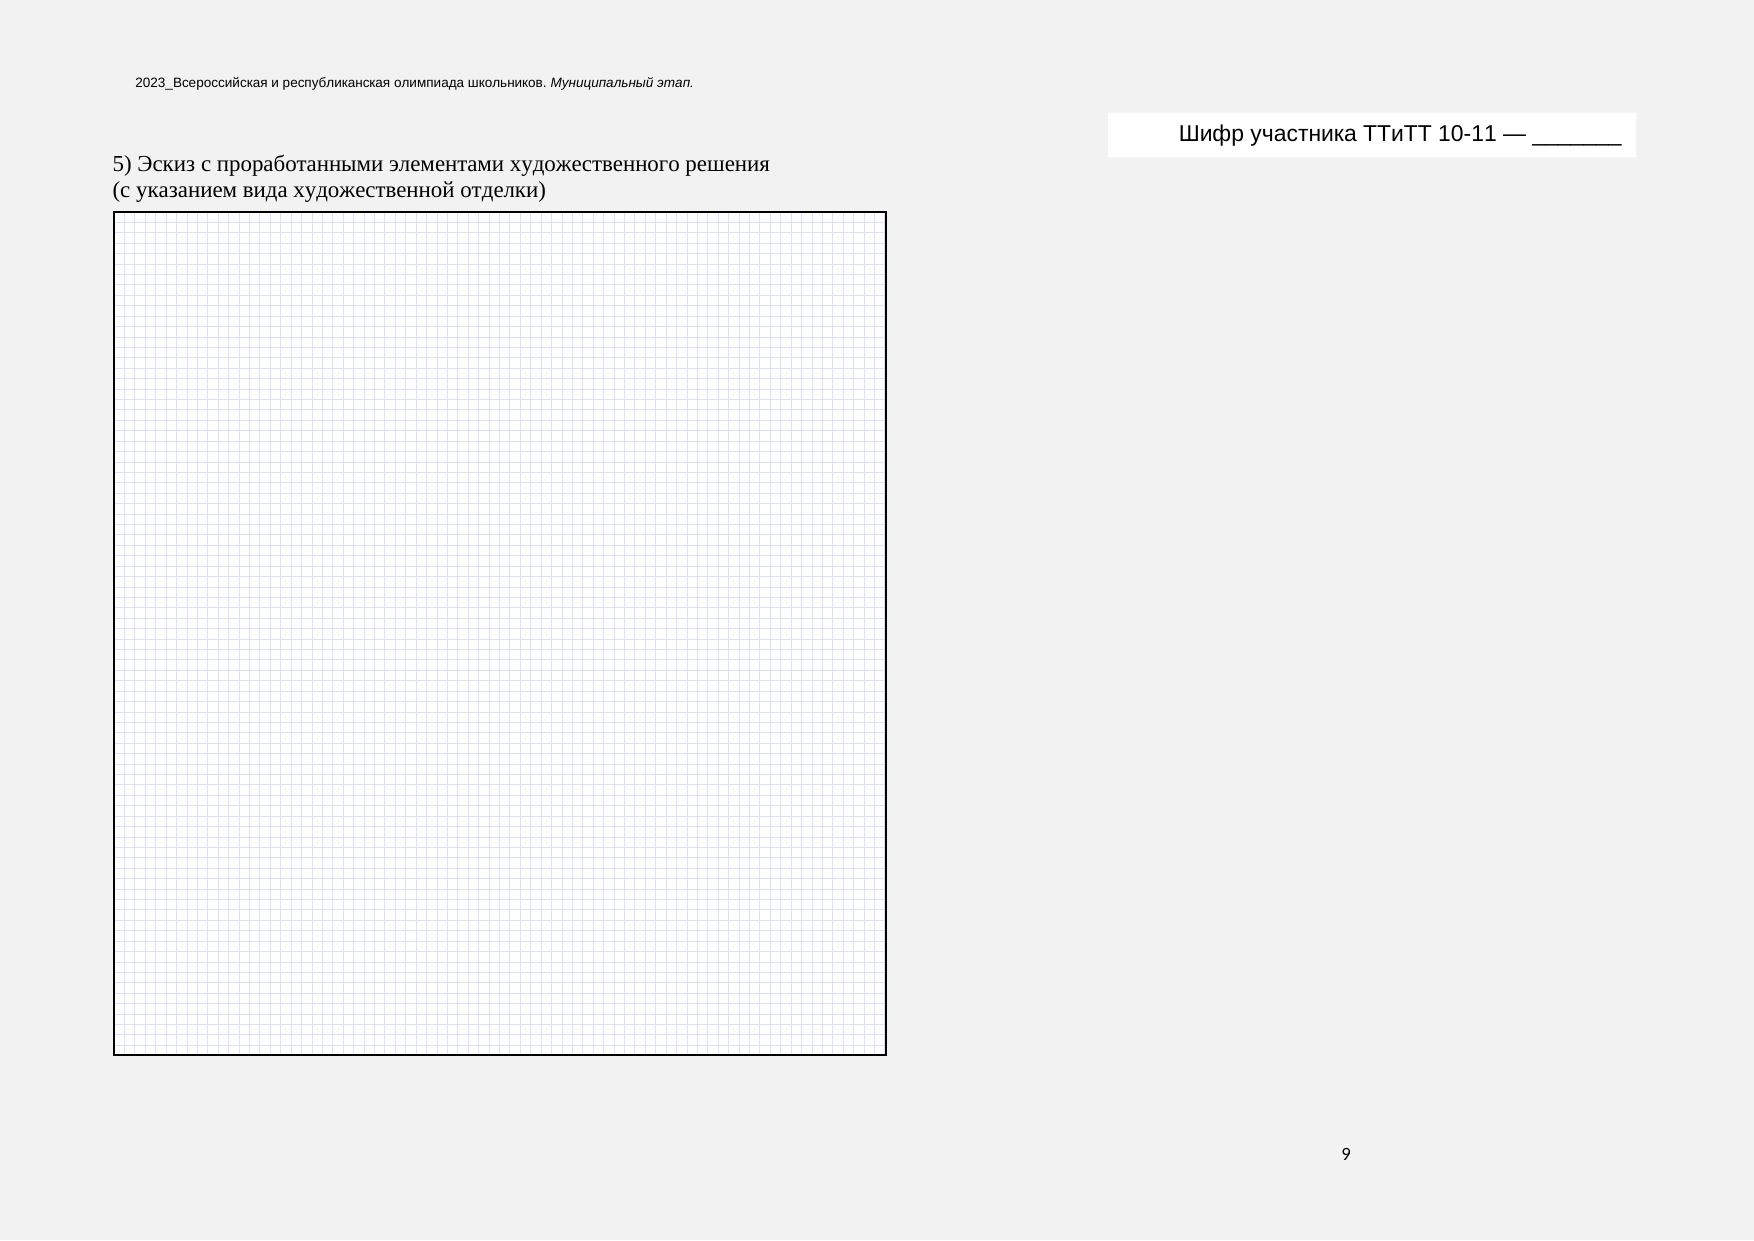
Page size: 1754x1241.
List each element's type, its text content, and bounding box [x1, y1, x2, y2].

text (с указанием вида художественной отделки) [112, 176, 855, 203]
text 5) Эскиз с проработанными элементами художественного решения [112, 150, 855, 176]
